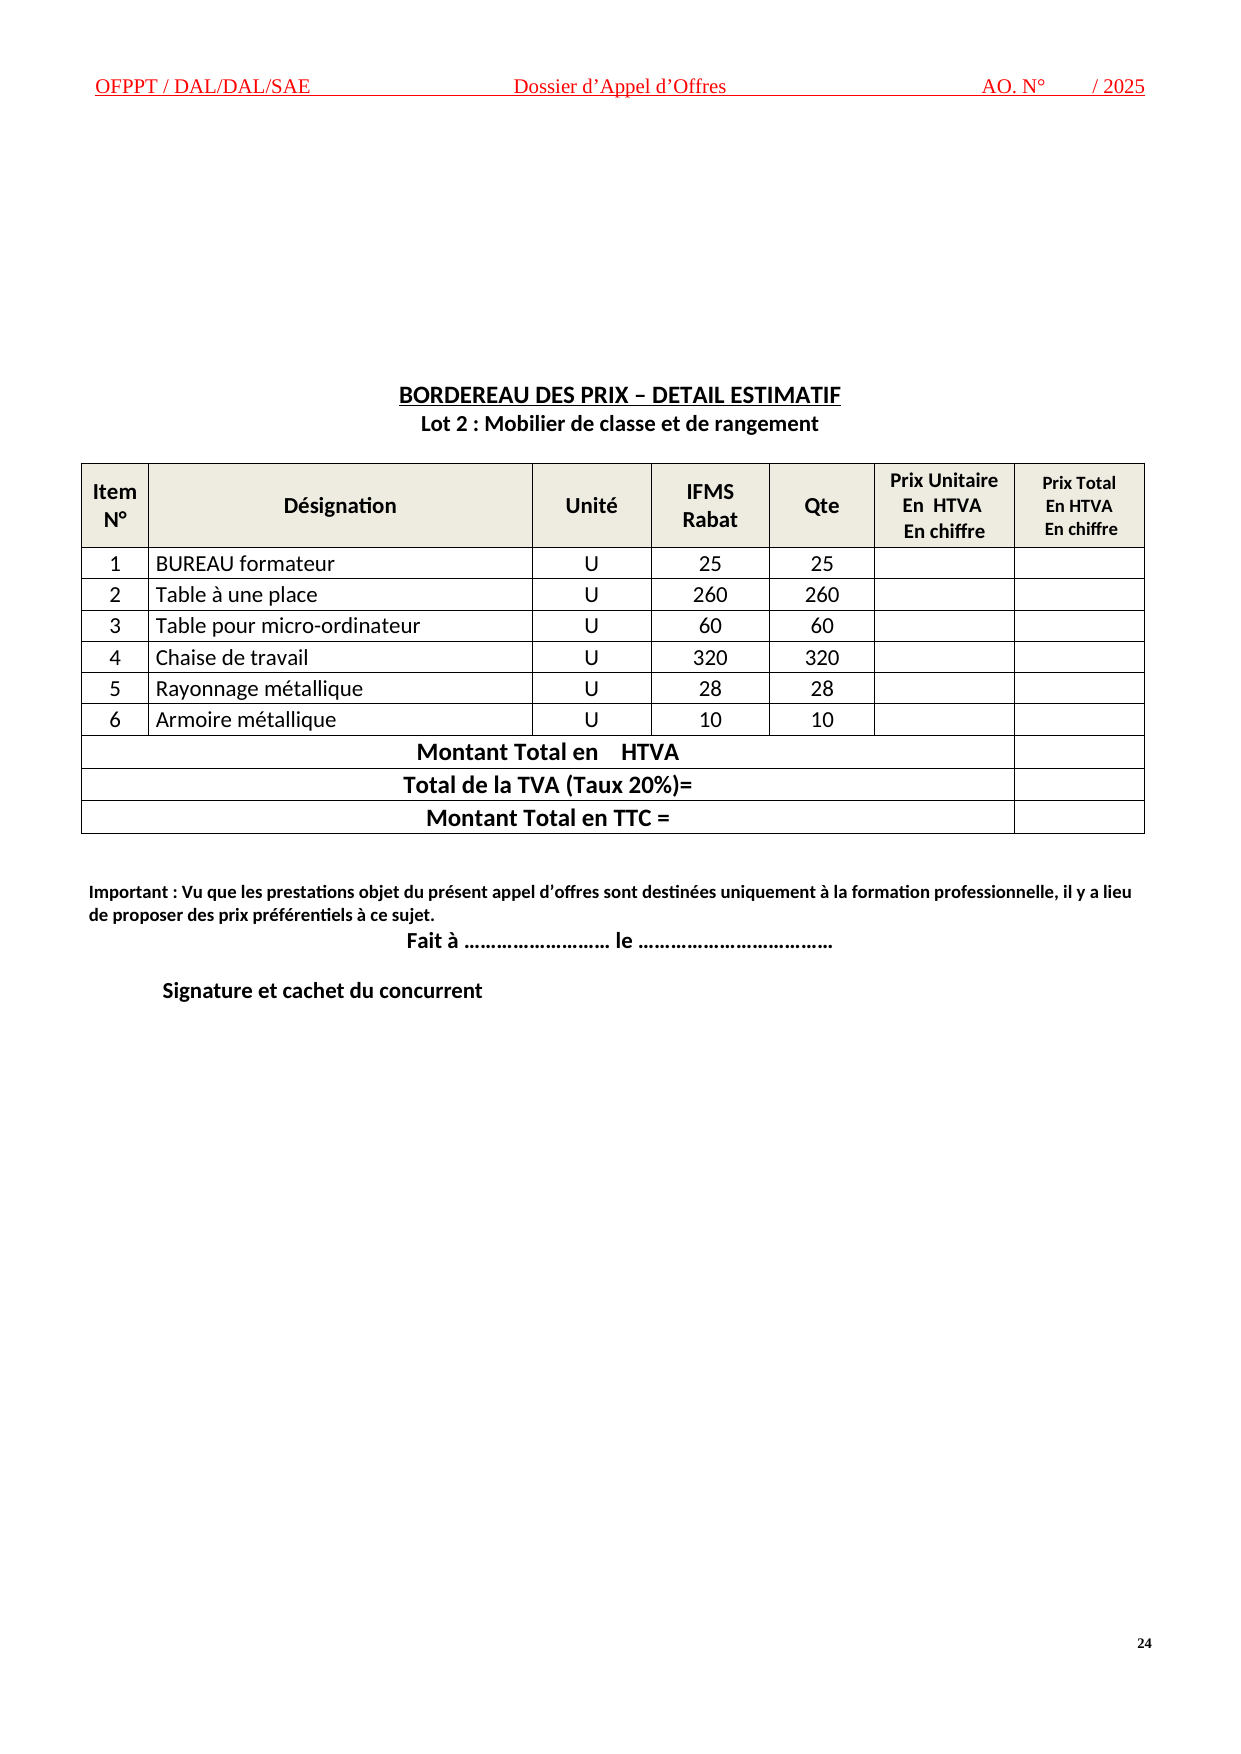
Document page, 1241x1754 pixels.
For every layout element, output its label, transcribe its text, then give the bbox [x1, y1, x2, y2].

table_cell BUREAU formateur [149, 548, 532, 578]
table_cell [1015, 801, 1144, 833]
table_cell [875, 579, 1014, 609]
table_cell 60 [652, 611, 769, 641]
table_cell [1015, 704, 1144, 734]
table_cell 260 [770, 579, 874, 609]
table_cell [1015, 769, 1144, 800]
table_cell 6 [82, 704, 148, 734]
table_cell U [533, 579, 651, 609]
table_cell [1015, 642, 1144, 672]
table_cell Table pour micro-ordinateur [149, 611, 532, 641]
table_header Unité [533, 464, 651, 547]
table_header Qte [770, 464, 874, 547]
table_header Désignation [149, 464, 532, 547]
table_cell 25 [652, 548, 769, 578]
table_cell [1015, 736, 1144, 767]
table_cell [1015, 548, 1144, 578]
table_cell 320 [652, 642, 769, 672]
table_cell Total de la TVA (Taux 20%)= [82, 769, 1014, 800]
table_cell 28 [770, 673, 874, 703]
table_cell 320 [770, 642, 874, 672]
table_header Prix Total En HTVA En chiffre [1015, 464, 1144, 547]
table_cell Chaise de travail [149, 642, 532, 672]
table_cell [875, 642, 1014, 672]
table_cell Montant Total en HTVA [82, 736, 1014, 767]
table_cell U [533, 611, 651, 641]
text BORDEREAU DES PRIX – DETAIL ESTIMATIF [89, 379, 1152, 409]
text Lot 2 : Mobilier de classe et de rangement [89, 409, 1152, 437]
table_cell 10 [770, 704, 874, 734]
table_cell [875, 673, 1014, 703]
table_cell U [533, 642, 651, 672]
table_cell 10 [652, 704, 769, 734]
table_cell 2 [82, 579, 148, 609]
table_cell U [533, 548, 651, 578]
table_cell Armoire métallique [149, 704, 532, 734]
table_cell 28 [652, 673, 769, 703]
table_header Item N° [82, 464, 148, 547]
table_cell [1015, 579, 1144, 609]
table_cell U [533, 673, 651, 703]
table_cell [875, 611, 1014, 641]
table_cell 1 [82, 548, 148, 578]
table_header Prix Unitaire En HTVA En chiffre [875, 464, 1014, 547]
table_cell 60 [770, 611, 874, 641]
table_cell U [533, 704, 651, 734]
table_cell Rayonnage métallique [149, 673, 532, 703]
table_cell 25 [770, 548, 874, 578]
table_cell 3 [82, 611, 148, 641]
table_cell [1015, 673, 1144, 703]
text Important : Vu que les prestations objet du présent appel d’offres sont destinées uniquement à la formation professionnelle, il y a lieu de proposer des prix préférentiels à ce sujet. [89, 880, 1152, 926]
table_cell 4 [82, 642, 148, 672]
table_cell [875, 548, 1014, 578]
table_cell 5 [82, 673, 148, 703]
table_cell [1015, 611, 1144, 641]
table_cell [875, 704, 1014, 734]
table_cell Table à une place [149, 579, 532, 609]
table_cell 260 [652, 579, 769, 609]
text Fait à ……………………… le ……………………………… [89, 926, 1152, 954]
table_header IFMS Rabat [652, 464, 769, 547]
table_cell Montant Total en TTC = [82, 801, 1014, 833]
text Signature et cachet du concurrent [89, 977, 1152, 1005]
